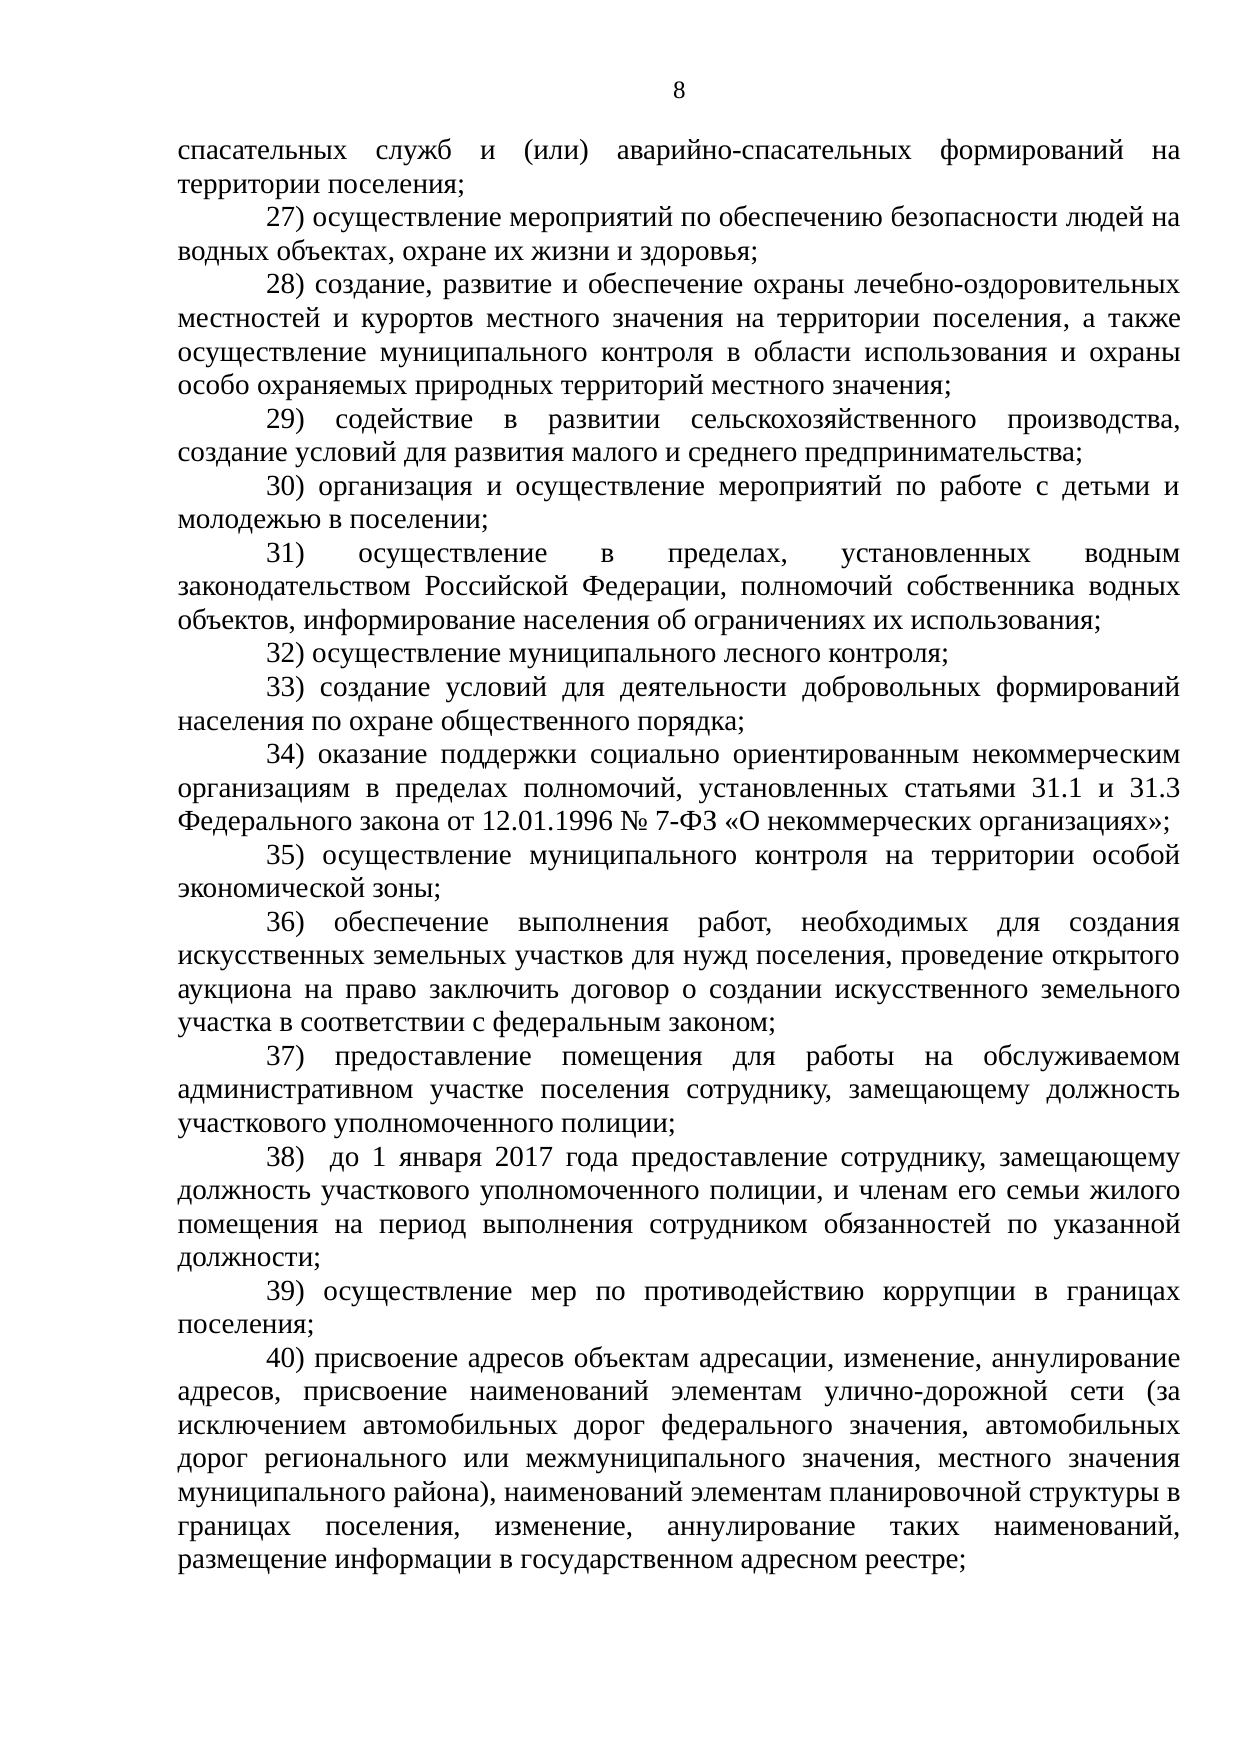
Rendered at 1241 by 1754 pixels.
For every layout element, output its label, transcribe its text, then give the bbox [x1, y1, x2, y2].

text 34) оказание поддержки социально ориентированным некоммерческим организациям в пределах полномочий, установленных статьями 31.1 и 31.3 Федерального закона от 12.01.1996 № 7-ФЗ «О некоммерческих организациях»; [177, 736, 1181, 837]
text 40) присвоение адресов объектам адресации, изменение, аннулирование адресов, присвоение наименований элементам улично-дорожной сети (за исключением автомобильных дорог федерального значения, автомобильных дорог регионального или межмуниципального значения, местного значения муниципального района), наименований элементам планировочной структуры в границах поселения, изменение, аннулирование таких наименований, размещение информации в государственном адресном реестре; [177, 1340, 1181, 1575]
text 33) создание условий для деятельности добровольных формирований населения по охране общественного порядка; [177, 669, 1181, 736]
text 37) предоставление помещения для работы на обслуживаемом административном участке поселения сотруднику, замещающему должность участкового уполномоченного полиции; [177, 1038, 1181, 1139]
text 31) осуществление в пределах, установленных водным законодательством Российской Федерации, полномочий собственника водных объектов, информирование населения об ограничениях их использования; [177, 535, 1181, 636]
text 36) обеспечение выполнения работ, необходимых для создания искусственных земельных участков для нужд поселения, проведение открытого аукциона на право заключить договор о создании искусственного земельного участка в соответствии с федеральным законом; [177, 904, 1181, 1038]
text 38) до 1 января 2017 года предоставление сотруднику, замещающему должность участкового уполномоченного полиции, и членам его семьи жилого помещения на период выполнения сотрудником обязанностей по указанной должности; [177, 1139, 1181, 1273]
text 28) создание, развитие и обеспечение охраны лечебно-оздоровительных местностей и курортов местного значения на территории поселения, а также осуществление муниципального контроля в области использования и охраны особо охраняемых природных территорий местного значения; [177, 267, 1181, 401]
text 35) осуществление муниципального контроля на территории особой экономической зоны; [177, 837, 1181, 904]
text 32) осуществление муниципального лесного контроля; [177, 636, 1181, 669]
text 27) осуществление мероприятий по обеспечению безопасности людей на водных объектах, охране их жизни и здоровья; [177, 199, 1181, 267]
text 29) содействие в развитии сельскохозяйственного производства, создание условий для развития малого и среднего предпринимательства; [177, 401, 1181, 468]
text 39) осуществление мер по противодействию коррупции в границах поселения; [177, 1273, 1181, 1340]
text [177, 132, 1181, 199]
text 30) организация и осуществление мероприятий по работе с детьми и молодежью в поселении; [177, 468, 1181, 535]
